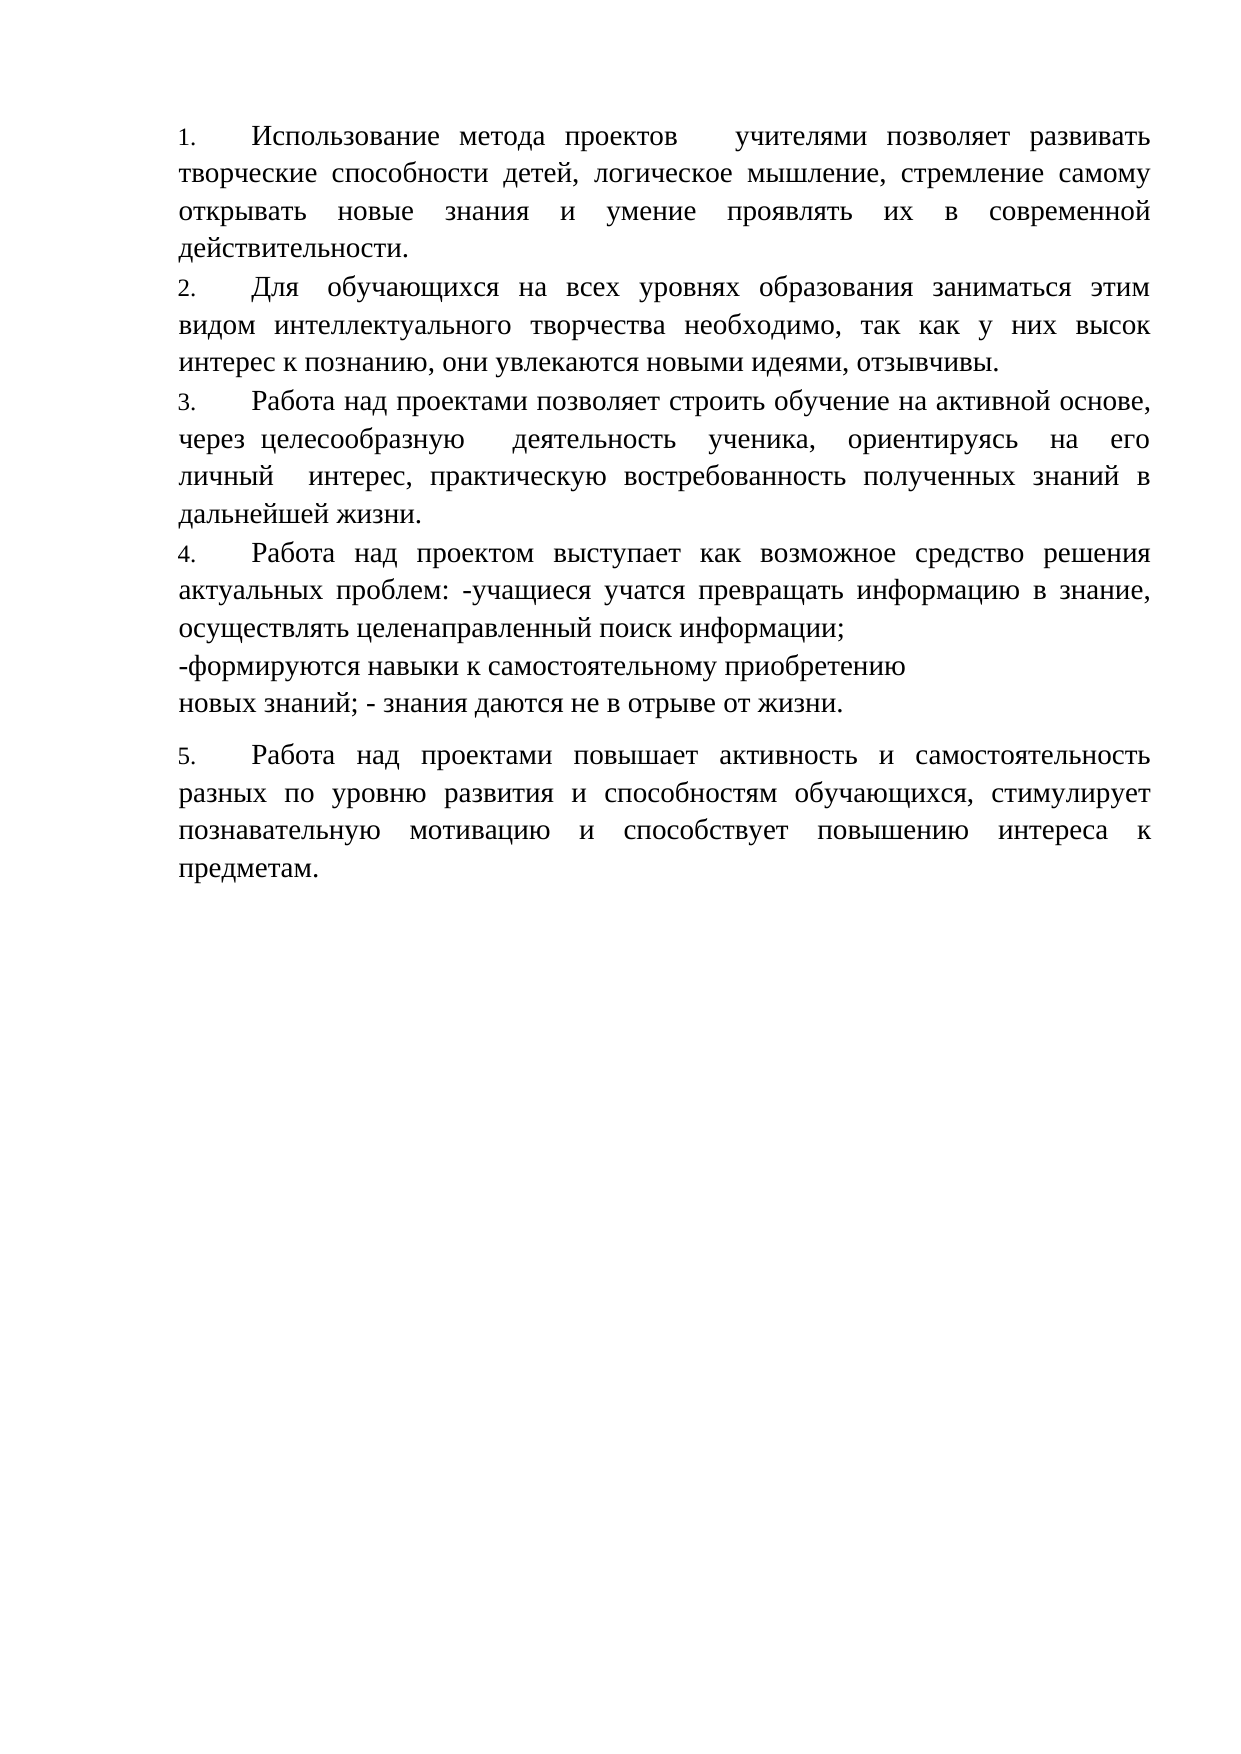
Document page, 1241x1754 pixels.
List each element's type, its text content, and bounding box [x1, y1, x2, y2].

list Использование метода проектов учителями позволяет развивать творческие способности детей, логическое мышление, стремление самому открывать новые знания и умение проявлять их в современной действительности. [177, 118, 1152, 264]
list Работа над проектом выступает как возможное средство решения актуальных проблем: -учащиеся учатся превращать информацию в знание, осуществлять целенаправленный поиск информации; [177, 535, 1152, 643]
text -формируются навыки к самостоятельному приобретению новых знаний; - знания даются не в отрыве от жизни. [178, 648, 947, 718]
list Для обучающихся на всех уровнях образования заниматься этим видом интеллектуального творчества необходимо, так как у них высок интерес к познанию, они увлекаются новыми идеями, отзывчивы. [177, 269, 1152, 378]
list Работа над проектами позволяет строить обучение на активной основе, через целесообразную деятельность ученика, ориентируясь на его личный интерес, практическую востребованность полученных знаний в дальнейшей жизни. [177, 383, 1152, 529]
list Работа над проектами повышает активность и самостоятельность разных по уровню развития и способностям обучающихся, стимулирует познавательную мотивацию и способствует повышению интереса к предметам. [177, 737, 1152, 883]
